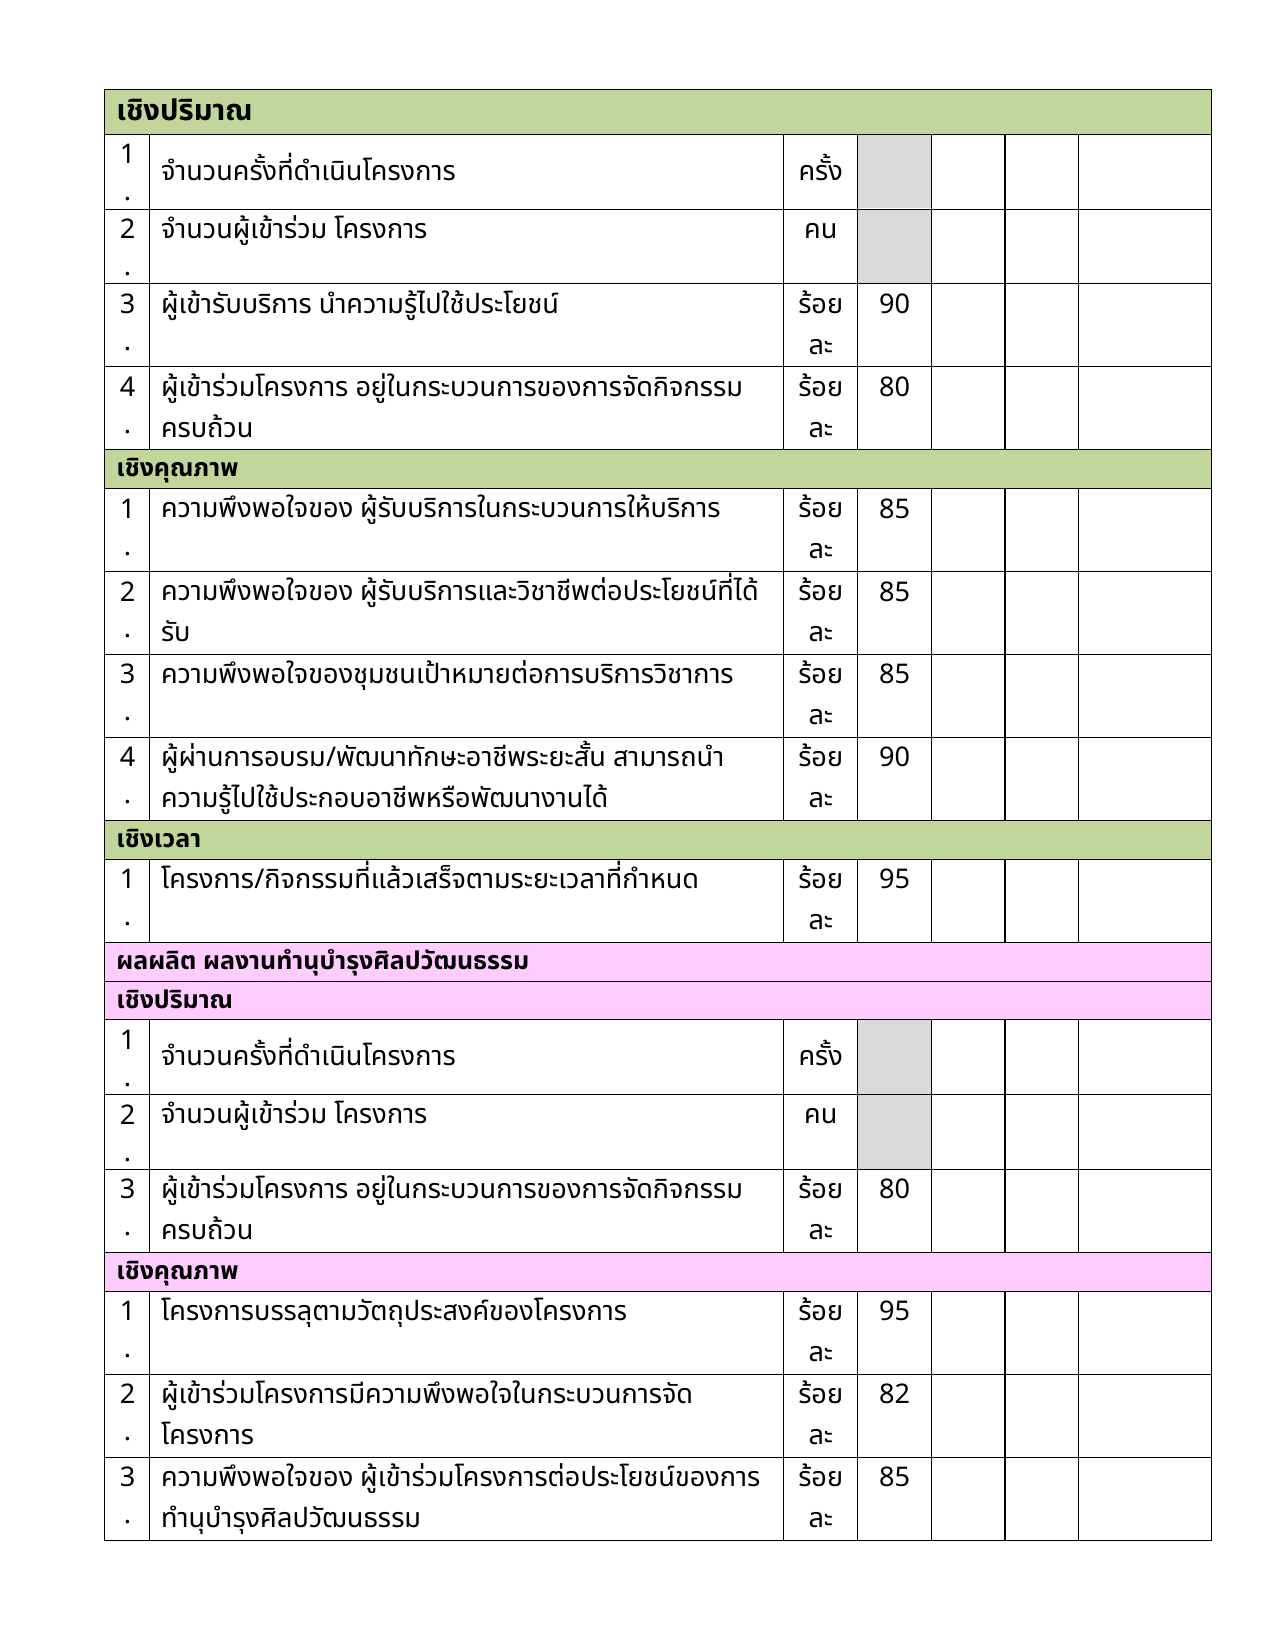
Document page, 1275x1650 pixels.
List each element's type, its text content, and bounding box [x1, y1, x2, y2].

table_cell [858, 135, 931, 208]
table_cell [932, 489, 1004, 571]
table_cell คน [784, 1095, 857, 1169]
table_cell [932, 860, 1004, 942]
table_cell ครั้ง [784, 135, 857, 208]
table_cell จำนวนครั้งที่ดำเนินโครงการ [150, 1020, 783, 1094]
table_cell ผู้เข้ารับบริการ นำความรู้ไปใช้ประโยชน์ [150, 284, 783, 366]
table_cell ครั้ง [784, 1020, 857, 1094]
table_cell [932, 738, 1004, 820]
table_cell ร้อยละ [784, 1292, 857, 1374]
table_cell [1079, 1458, 1211, 1539]
table_cell ร้อยละ [784, 1170, 857, 1252]
table_cell [858, 1020, 931, 1094]
table_cell 3. [105, 284, 149, 366]
table_cell 3. [105, 1458, 149, 1539]
table_cell [1006, 572, 1078, 654]
table_cell [1006, 1020, 1078, 1094]
table_cell [1079, 1292, 1211, 1374]
table_cell 85 [858, 489, 931, 571]
table_cell 2. [105, 210, 149, 283]
table_cell ร้อยละ [784, 738, 857, 820]
table_cell คน [784, 210, 857, 283]
table_cell 2. [105, 1095, 149, 1169]
table_cell ร้อยละ [784, 655, 857, 737]
table_cell [1079, 1095, 1211, 1169]
table_cell 85 [858, 572, 931, 654]
table_cell [1079, 135, 1211, 208]
table_cell ความพึงพอใจของชุมชนเป้าหมายต่อการบริการวิชาการ [150, 655, 783, 737]
table_cell [932, 135, 1004, 208]
table_cell ร้อยละ [784, 1458, 857, 1539]
table_cell โครงการ/กิจกรรมที่แล้วเสร็จตามระยะเวลาที่กำหนด [150, 860, 783, 942]
table_cell 85 [858, 1458, 931, 1539]
table_cell เชิงปริมาณ [105, 982, 1211, 1019]
table_cell [932, 1292, 1004, 1374]
table_cell ร้อยละ [784, 367, 857, 449]
table_cell ร้อยละ [784, 572, 857, 654]
table_cell [932, 1458, 1004, 1539]
table_cell [1006, 489, 1078, 571]
table_cell ผลผลิต ผลงานทำนุบำรุงศิลปวัฒนธรรม [105, 943, 1211, 981]
table_cell [932, 1170, 1004, 1252]
table_cell [1079, 572, 1211, 654]
table_cell [1006, 1292, 1078, 1374]
table_cell 1. [105, 489, 149, 571]
table_cell [1079, 489, 1211, 571]
table_cell [1079, 284, 1211, 366]
table_cell [932, 367, 1004, 449]
table_cell [932, 572, 1004, 654]
table_cell เชิงคุณภาพ [105, 450, 1211, 488]
table_cell [1079, 738, 1211, 820]
table_cell 1. [105, 1020, 149, 1094]
table_cell 82 [858, 1375, 931, 1457]
table_cell ความพึงพอใจของ ผู้รับบริการและวิชาชีพต่อประโยชน์ที่ได้รับ [150, 572, 783, 654]
table_cell 1. [105, 135, 149, 208]
table_cell 2. [105, 572, 149, 654]
table_cell จำนวนผู้เข้าร่วม โครงการ [150, 1095, 783, 1169]
table_cell 3. [105, 655, 149, 737]
table_cell [858, 210, 931, 283]
table_cell [1006, 738, 1078, 820]
table_cell 4. [105, 367, 149, 449]
table_cell [932, 284, 1004, 366]
table_cell 4. [105, 738, 149, 820]
table_cell จำนวนผู้เข้าร่วม โครงการ [150, 210, 783, 283]
table_cell 80 [858, 1170, 931, 1252]
table_cell 95 [858, 1292, 931, 1374]
table_cell ร้อยละ [784, 1375, 857, 1457]
table_cell 1. [105, 1292, 149, 1374]
table_cell เชิงปริมาณ [105, 90, 1211, 134]
table_cell [932, 210, 1004, 283]
table_cell ผู้ผ่านการอบรม/พัฒนาทักษะอาชีพระยะสั้น สามารถนำความรู้ไปใช้ประกอบอาชีพหรือพัฒนางานได้ [150, 738, 783, 820]
table_cell [932, 1375, 1004, 1457]
table_cell [858, 1095, 931, 1169]
table_cell ความพึงพอใจของ ผู้เข้าร่วมโครงการต่อประโยชน์ของการทำนุบำรุงศิลปวัฒนธรรม [150, 1458, 783, 1539]
table_cell ร้อยละ [784, 284, 857, 366]
table_cell [1006, 284, 1078, 366]
table_cell [1006, 1375, 1078, 1457]
table_cell ร้อยละ [784, 860, 857, 942]
table_cell [1079, 860, 1211, 942]
table_cell [1079, 1020, 1211, 1094]
table_cell ผู้เข้าร่วมโครงการมีความพึงพอใจในกระบวนการจัดโครงการ [150, 1375, 783, 1457]
table_cell โครงการบรรลุตามวัตถุประสงค์ของโครงการ [150, 1292, 783, 1374]
table_cell [932, 1020, 1004, 1094]
table_cell 3. [105, 1170, 149, 1252]
table_cell [1079, 367, 1211, 449]
table_cell [1079, 1375, 1211, 1457]
table_cell [1079, 210, 1211, 283]
table_cell [1006, 135, 1078, 208]
table_cell [1006, 860, 1078, 942]
table_cell เชิงเวลา [105, 821, 1211, 859]
table_cell 85 [858, 655, 931, 737]
table_cell ผู้เข้าร่วมโครงการ อยู่ในกระบวนการของการจัดกิจกรรมครบถ้วน [150, 1170, 783, 1252]
table_cell [1079, 655, 1211, 737]
table_cell [1079, 1170, 1211, 1252]
table_cell [932, 655, 1004, 737]
table_cell ผู้เข้าร่วมโครงการ อยู่ในกระบวนการของการจัดกิจกรรมครบถ้วน [150, 367, 783, 449]
table_cell 95 [858, 860, 931, 942]
table_cell 90 [858, 284, 931, 366]
table_cell 1. [105, 860, 149, 942]
table_cell [1006, 1095, 1078, 1169]
table_cell ความพึงพอใจของ ผู้รับบริการในกระบวนการให้บริการ [150, 489, 783, 571]
table_cell [1006, 655, 1078, 737]
table_cell [932, 1095, 1004, 1169]
table_cell [1006, 1458, 1078, 1539]
table_cell จำนวนครั้งที่ดำเนินโครงการ [150, 135, 783, 208]
table_cell 90 [858, 738, 931, 820]
table_cell ร้อยละ [784, 489, 857, 571]
table_cell [1006, 210, 1078, 283]
table_cell [1006, 367, 1078, 449]
table_cell 80 [858, 367, 931, 449]
table_cell [1006, 1170, 1078, 1252]
table_cell เชิงคุณภาพ [105, 1253, 1211, 1291]
table_cell 2. [105, 1375, 149, 1457]
